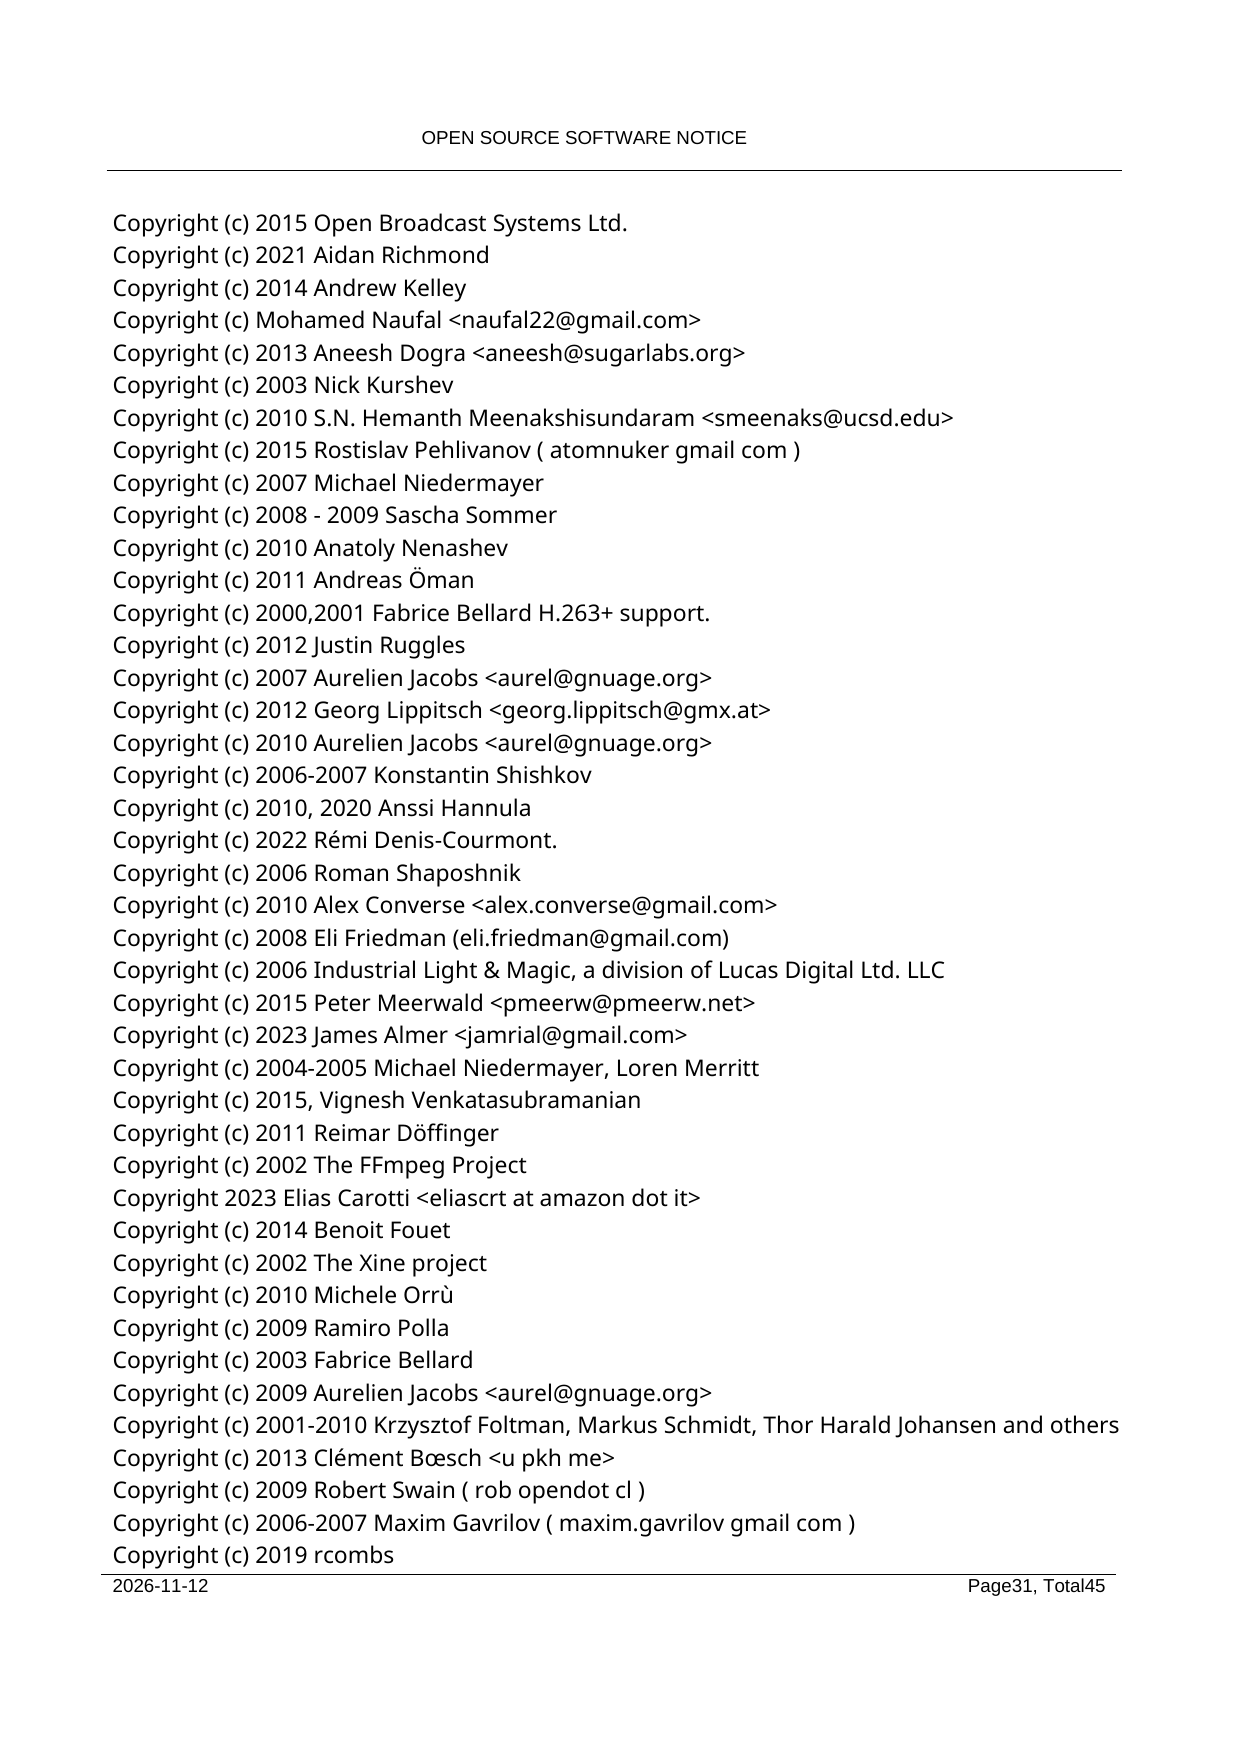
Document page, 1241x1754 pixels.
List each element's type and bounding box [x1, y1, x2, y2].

text [112, 206, 1128, 1571]
